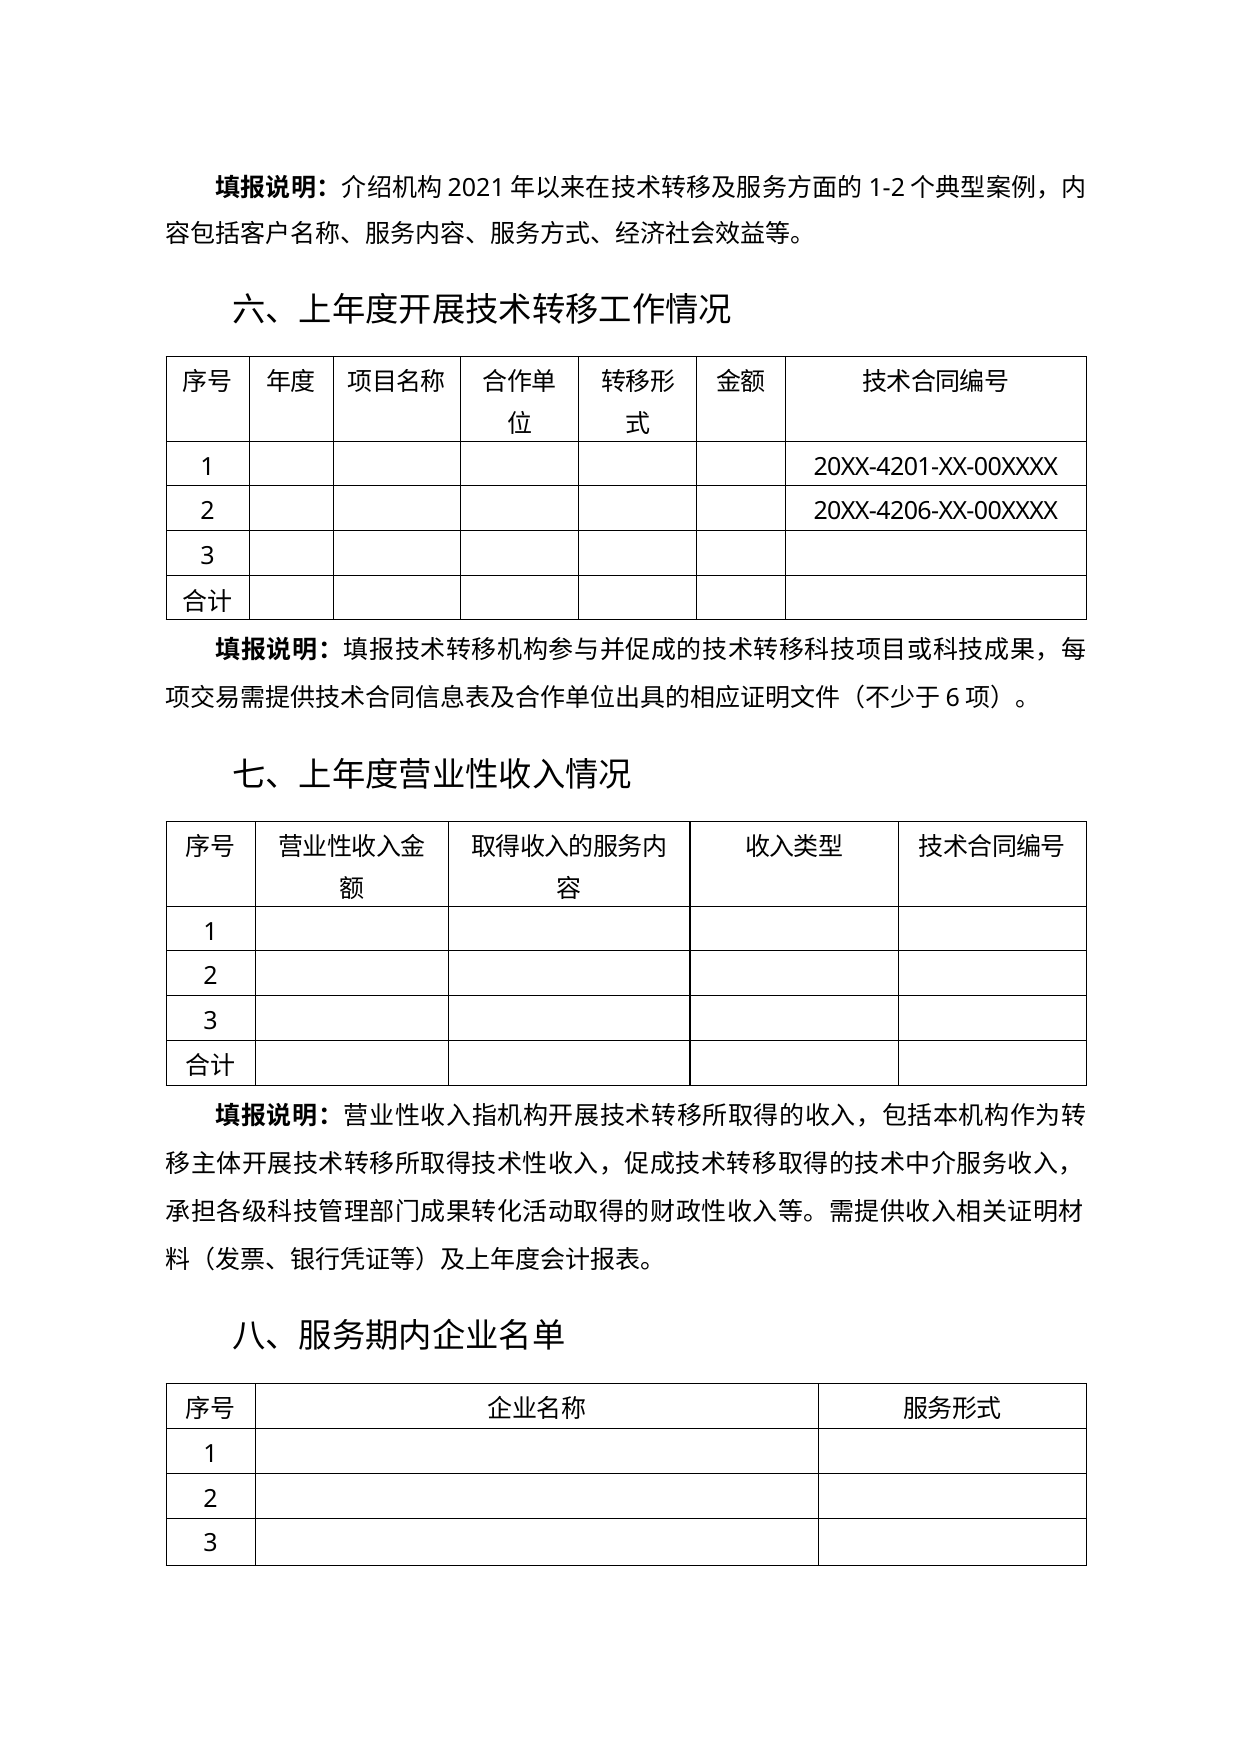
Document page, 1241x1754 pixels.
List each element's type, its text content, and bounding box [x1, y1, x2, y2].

table_cell [819, 1474, 1086, 1517]
table_header 年度 [250, 357, 333, 441]
table_cell [256, 996, 448, 1040]
table_cell [250, 531, 333, 574]
table_cell [334, 442, 460, 485]
table_cell [697, 486, 785, 530]
table_cell 20XX-4206-XX-00XXXX [786, 486, 1086, 530]
table_cell [250, 576, 333, 619]
table_cell [819, 1519, 1086, 1565]
table_cell [334, 576, 460, 619]
table_cell [579, 531, 696, 574]
table_cell [250, 486, 333, 530]
table_cell [461, 442, 578, 485]
text 填报说明：填报技术转移机构参与并促成的技术转移科技项目或科技成果，每项交易需提供技术合同信息表及合作单位出具的相应证明文件（不少于6项）。 [165, 620, 1087, 716]
table_cell [899, 996, 1086, 1040]
table_cell [691, 951, 898, 995]
table_header 序号 [167, 1384, 255, 1428]
table_cell 3 [167, 996, 255, 1040]
table_cell 1 [167, 1429, 255, 1473]
table_cell [786, 576, 1086, 619]
table_cell [256, 1041, 448, 1085]
table_cell [449, 951, 689, 995]
table_cell [334, 486, 460, 530]
table_cell 20XX-4201-XX-00XXXX [786, 442, 1086, 485]
table_cell [691, 996, 898, 1040]
table_cell [691, 1041, 898, 1085]
table_cell 2 [167, 951, 255, 995]
table_cell [449, 996, 689, 1040]
table_header 项目名称 [334, 357, 460, 441]
text 填报说明：营业性收入指机构开展技术转移所取得的收入，包括本机构作为转移主体开展技术转移所取得技术性收入，促成技术转移取得的技术中介服务收入，承担各级科技管理部门成果转化活动取得的财政性收入等。需提供收入相关证明材料（发票、银行凭证等）及上年度会计报表。 [165, 1086, 1087, 1278]
table_cell [899, 1041, 1086, 1085]
table_header 序号 [167, 357, 249, 441]
table_header 取得收入的服务内容 [449, 822, 689, 906]
table_header 序号 [167, 822, 255, 906]
table_header 收入类型 [691, 822, 898, 906]
table_cell [256, 1519, 818, 1565]
table_cell [899, 907, 1086, 950]
table_cell 2 [167, 1474, 255, 1517]
text 七、上年度营业性收入情况 [165, 739, 1087, 798]
table_cell [697, 442, 785, 485]
table_cell 合计 [167, 576, 249, 619]
table_header 转移形式 [579, 357, 696, 441]
table_cell 1 [167, 442, 249, 485]
table_cell [449, 1041, 689, 1085]
table_cell [899, 951, 1086, 995]
table_cell [691, 907, 898, 950]
table_cell [786, 531, 1086, 574]
table_header 企业名称 [256, 1384, 818, 1428]
text 填报说明：介绍机构2021年以来在技术转移及服务方面的1-2个典型案例，内容包括客户名称、服务内容、服务方式、经济社会效益等。 [165, 159, 1087, 251]
table_cell [579, 486, 696, 530]
table_cell [256, 1474, 818, 1517]
table_cell [449, 907, 689, 950]
table_cell [334, 531, 460, 574]
table_cell [819, 1429, 1086, 1473]
table_cell [461, 486, 578, 530]
table_cell [256, 951, 448, 995]
table_cell [579, 442, 696, 485]
text 八、服务期内企业名单 [165, 1301, 1087, 1359]
table_cell [579, 576, 696, 619]
table_header 服务形式 [819, 1384, 1086, 1428]
table_cell [697, 531, 785, 574]
table_cell [461, 531, 578, 574]
table_header 金额 [697, 357, 785, 441]
table_header 合作单位 [461, 357, 578, 441]
table_cell 2 [167, 486, 249, 530]
table_cell [256, 907, 448, 950]
table_cell 合计 [167, 1041, 255, 1085]
table_cell [250, 442, 333, 485]
text 六、上年度开展技术转移工作情况 [165, 274, 1087, 333]
table_header 技术合同编号 [899, 822, 1086, 906]
table_cell 3 [167, 1519, 255, 1565]
table_cell 3 [167, 531, 249, 574]
table_cell [461, 576, 578, 619]
table_header 营业性收入金额 [256, 822, 448, 906]
table_cell [256, 1429, 818, 1473]
table_cell [697, 576, 785, 619]
table_cell 1 [167, 907, 255, 950]
table_header 技术合同编号 [786, 357, 1086, 441]
